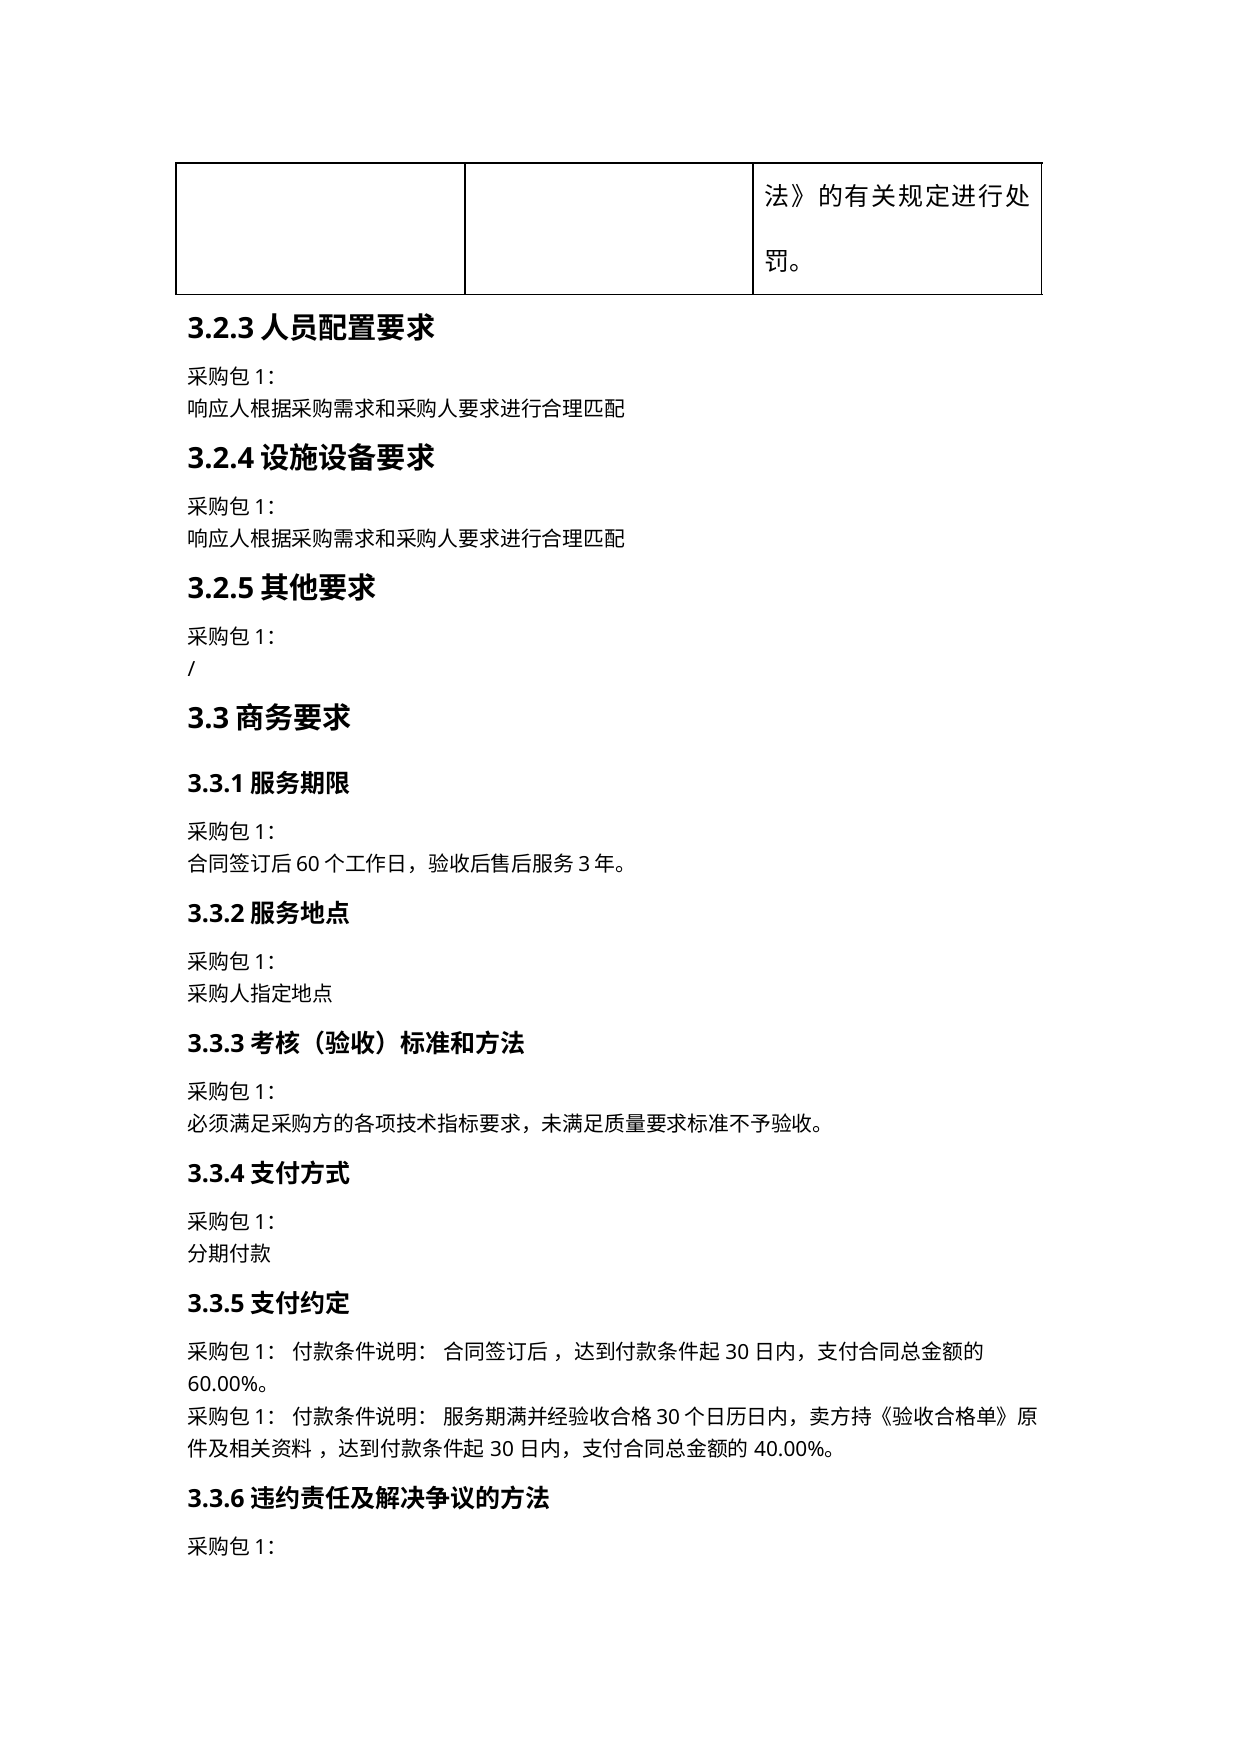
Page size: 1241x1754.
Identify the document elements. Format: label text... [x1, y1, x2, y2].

text 采购包1： [187, 490, 1053, 523]
text 3.3.2服务地点 [187, 880, 1053, 945]
text 响应人根据采购需求和采购人要求进行合理匹配 [187, 393, 1053, 425]
text 采购包1： [187, 1075, 1053, 1108]
text 响应人根据采购需求和采购人要求进行合理匹配 [187, 523, 1053, 555]
text 3.3.6违约责任及解决争议的方法 [187, 1465, 1053, 1530]
text 采购人指定地点 [187, 978, 1053, 1010]
text / [187, 653, 1053, 685]
text 采购包1： [187, 620, 1053, 653]
text 采购包1： 付款条件说明： 合同签订后 ，达到付款条件起 30 日内，支付合同总金额的 60.00%。 [187, 1335, 1053, 1400]
text 采购包1： [187, 1530, 1053, 1563]
text 3.2.4设施设备要求 [187, 425, 1053, 490]
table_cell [754, 164, 1041, 293]
text 3.2.5其他要求 [187, 555, 1053, 620]
text 采购包1： [187, 360, 1053, 393]
text 3.3.1服务期限 [187, 750, 1053, 815]
text 3.3.4支付方式 [187, 1140, 1053, 1205]
text 3.2.3人员配置要求 [187, 295, 1053, 360]
text 必须满足采购方的各项技术指标要求，未满足质量要求标准不予验收。 [187, 1108, 1053, 1140]
text 采购包1： [187, 1205, 1053, 1238]
table_cell 1 [177, 164, 464, 293]
text 3.3商务要求 [187, 685, 1053, 750]
text 采购包1： [187, 945, 1053, 978]
table_cell [466, 164, 752, 293]
text 采购包1： 付款条件说明： 服务期满并经验收合格30个日历日内，卖方持《验收合格单》原件及相关资料 ，达到付款条件起 30 日内，支付合同总金额的 40.00%。 [187, 1400, 1053, 1465]
text 3.3.5支付约定 [187, 1270, 1053, 1335]
text 3.3.3考核（验收）标准和方法 [187, 1010, 1053, 1075]
text 合同签订后60个工作日，验收后售后服务3年。 [187, 848, 1053, 880]
text 采购包1： [187, 815, 1053, 848]
text 分期付款 [187, 1238, 1053, 1270]
